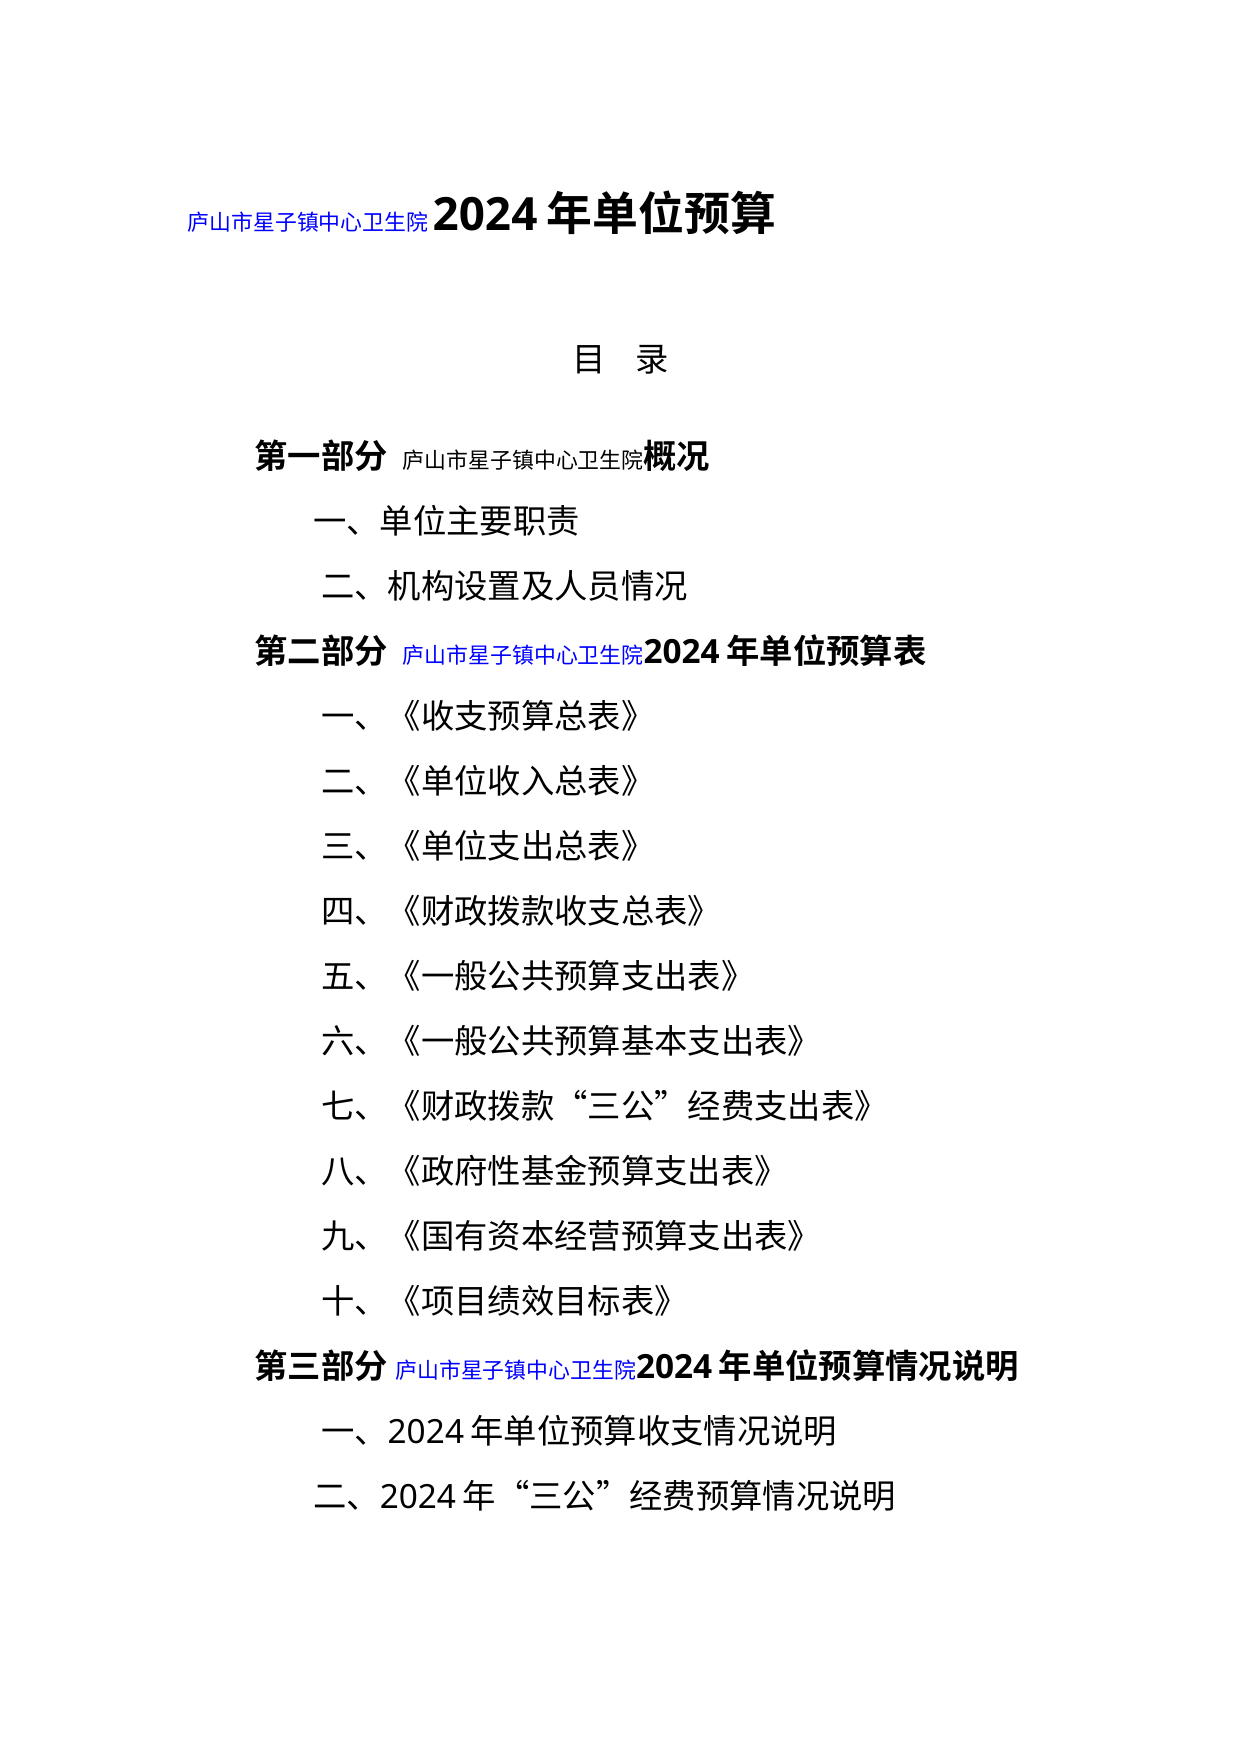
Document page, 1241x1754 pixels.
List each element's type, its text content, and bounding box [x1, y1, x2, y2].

text 目 录 [187, 324, 1053, 389]
text 庐山市星子镇中心卫生院2024年单位预算 [187, 162, 1053, 259]
text 七、《财政拨款“三公”经费支出表》 [187, 1072, 1053, 1137]
text 一、2024年单位预算收支情况说明 [187, 1397, 1053, 1462]
text 第三部分 庐山市星子镇中心卫生院2024年单位预算情况说明 [187, 1332, 1053, 1397]
text 第二部分 庐山市星子镇中心卫生院2024年单位预算表 [187, 617, 1053, 682]
text 九、《国有资本经营预算支出表》 [187, 1202, 1053, 1267]
text 十、《项目绩效目标表》 [187, 1267, 1053, 1332]
text 三、《单位支出总表》 [187, 812, 1053, 877]
text 二、《单位收入总表》 [187, 747, 1053, 812]
text 二、机构设置及人员情况 [187, 552, 1053, 617]
text 二、2024年“三公”经费预算情况说明 [187, 1462, 1053, 1527]
text 六、《一般公共预算基本支出表》 [187, 1007, 1053, 1072]
text 一、单位主要职责 [187, 487, 1053, 552]
text 一、《收支预算总表》 [187, 682, 1053, 747]
text 八、《政府性基金预算支出表》 [187, 1137, 1053, 1202]
text 四、《财政拨款收支总表》 [187, 877, 1053, 942]
text 五、《一般公共预算支出表》 [187, 942, 1053, 1007]
text 第一部分 庐山市星子镇中心卫生院概况 [187, 422, 1053, 487]
